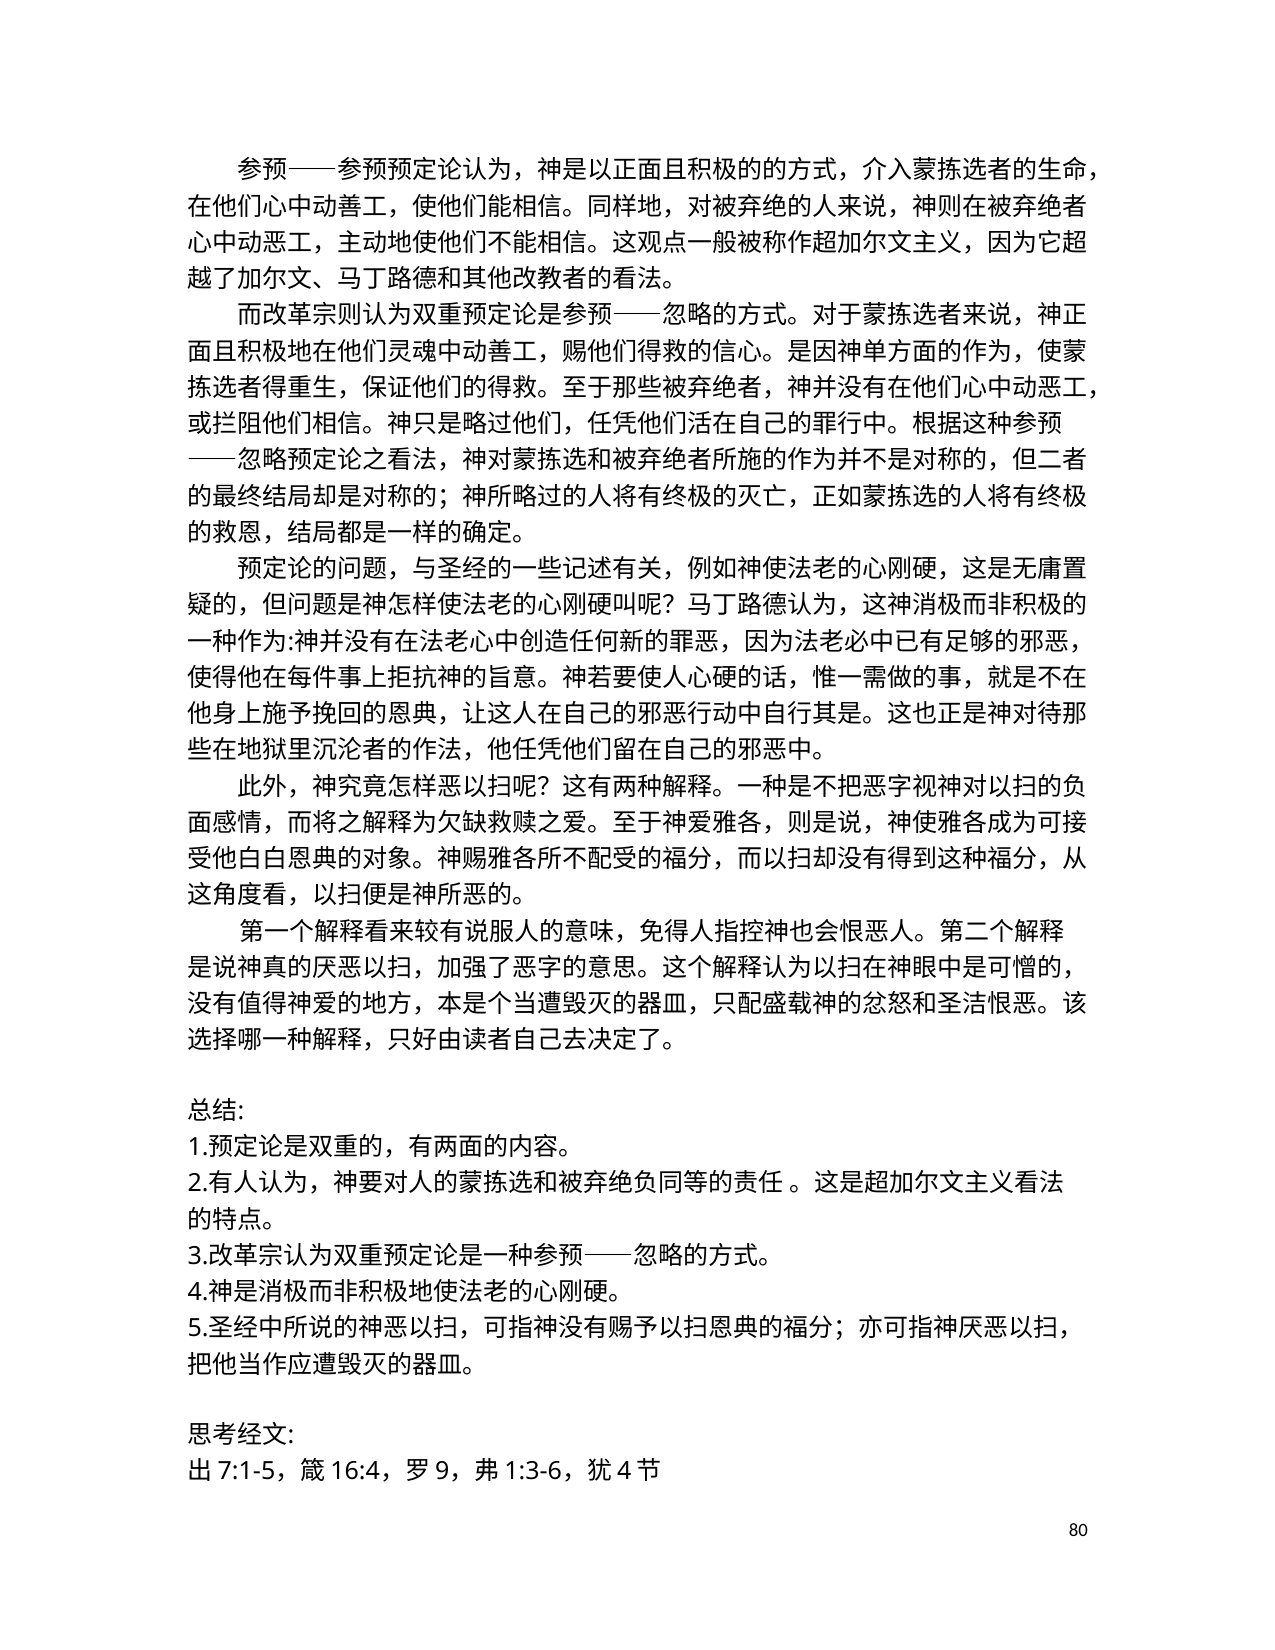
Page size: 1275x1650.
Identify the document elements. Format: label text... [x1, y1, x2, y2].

text 此外，神究竟怎样恶以扫呢？这有两种解释。一种是不把恶字视神对以扫的负面感情，而将之解释为欠缺救赎之爱。至于神爱雅各，则是说，神使雅各成为可接受他白白恩典的对象。神赐雅各所不配受的福分，而以扫却没有得到这种福分，从这角度看，以扫便是神所恶的。 [187, 766, 1087, 911]
text 思考经文: [187, 1414, 1087, 1451]
text 出7:1-5，箴16:4，罗9，弗1:3-6，犹4节 [187, 1451, 1087, 1487]
text 第一个解释看来较有说服人的意味，免得人指控神也会恨恶人。第二个解释是说神真的厌恶以扫，加强了恶字的意思。这个解释认为以扫在神眼中是可憎的，没有值得神爱的地方，本是个当遭毁灭的器皿，只配盛载神的忿怒和圣洁恨恶。该选择哪一种解释，只好由读者自己去决定了。 [187, 911, 1087, 1056]
text 预定论的问题，与圣经的一些记述有关，例如神使法老的心刚硬，这是无庸置疑的，但问题是神怎样使法老的心刚硬叫呢？马丁路德认为，这神消极而非积极的一种作为:神并没有在法老心中创造任何新的罪恶，因为法老必中已有足够的邪恶，使得他在每件事上拒抗神的旨意。神若要使人心硬的话，惟一需做的事，就是不在他身上施予挽回的恩典，让这人在自己的邪恶行动中自行其是。这也正是神对待那些在地狱里沉沦者的作法，他任凭他们留在自己的邪恶中。 [187, 549, 1087, 766]
text 而改革宗则认为双重预定论是参预——忽略的方式。对于蒙拣选者来说，神正面且积极地在他们灵魂中动善工，赐他们得救的信心。是因神单方面的作为，使蒙拣选者得重生，保证他们的得救。至于那些被弃绝者，神并没有在他们心中动恶工，或拦阻他们相信。神只是略过他们，任凭他们活在自己的罪行中。根据这种参预——忽略预定论之看法，神对蒙拣选和被弃绝者所施的作为并不是对称的，但二者的最终结局却是对称的；神所略过的人将有终极的灭亡，正如蒙拣选的人将有终极的救恩，结局都是一样的确定。 [187, 295, 1087, 549]
text 参预——参预预定论认为，神是以正面且积极的的方式，介入蒙拣选者的生命，在他们心中动善工，使他们能相信。同样地，对被弃绝的人来说，神则在被弃绝者心中动恶工，主动地使他们不能相信。这观点一般被称作超加尔文主义，因为它超越了加尔文、马丁路德和其他改教者的看法。 [187, 150, 1087, 295]
text 3.改革宗认为双重预定论是一种参预——忽略的方式。 [187, 1235, 1087, 1272]
text 2.有人认为，神要对人的蒙拣选和被弃绝负同等的责任 。这是超加尔文主义看法的特点。 [187, 1163, 1087, 1235]
text 5.圣经中所说的神恶以扫，可指神没有赐予以扫恩典的福分；亦可指神厌恶以扫，把他当作应遭毁灭的器皿。 [187, 1308, 1087, 1380]
text 1.预定论是双重的，有两面的内容。 [187, 1127, 1087, 1163]
text 4.神是消极而非积极地使法老的心刚硬。 [187, 1272, 1087, 1308]
text 总结: [187, 1090, 1087, 1127]
